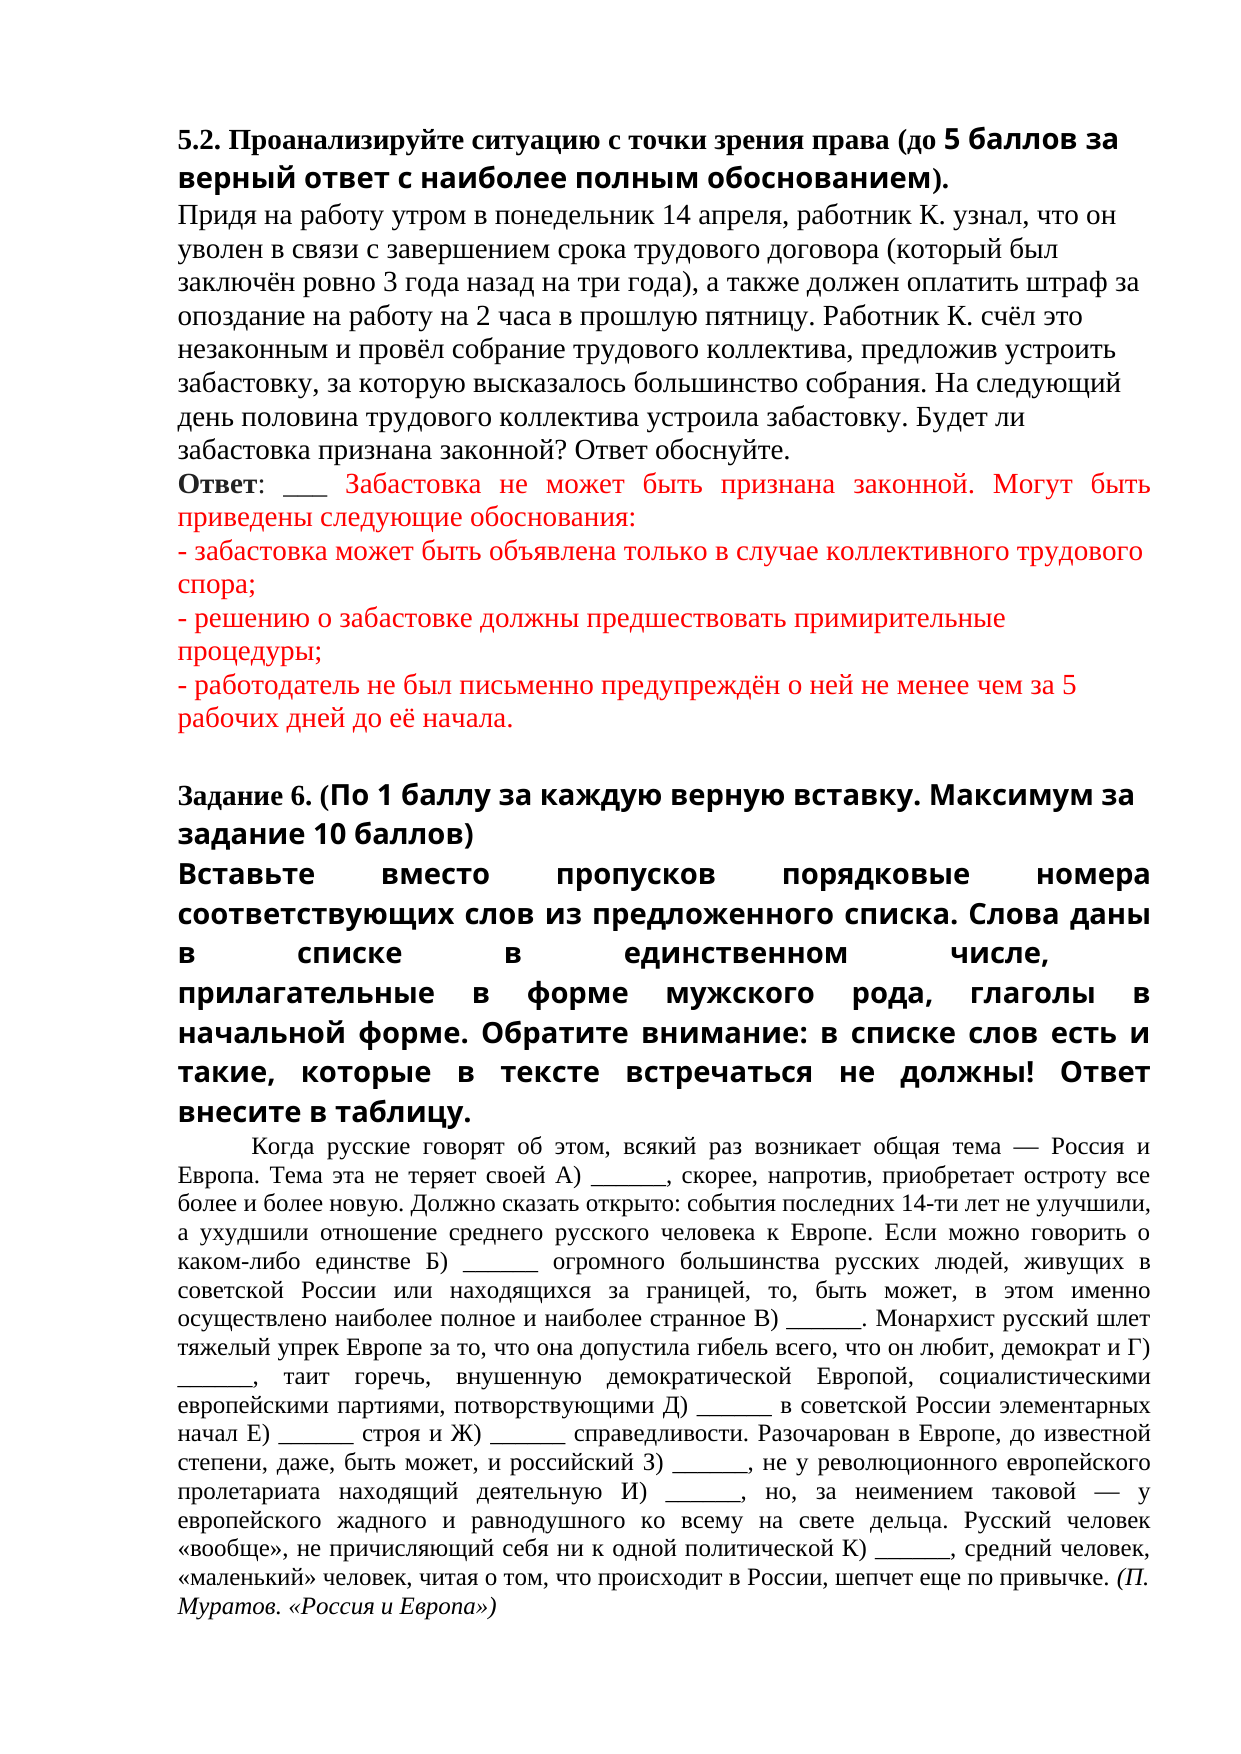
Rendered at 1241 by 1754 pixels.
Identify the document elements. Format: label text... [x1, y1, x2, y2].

text 5.2. Проанализируйте ситуацию с точки зрения права (до 5 баллов за верный ответ с наиболее полным обоснованием). Придя на работу утром в понедельник 14 апреля, работник К. узнал, что он уволен в связи с завершением срока трудового договора (который был заключён ровно 3 года назад на три года), а также должен оплатить штраф за опоздание на работу на 2 часа в прошлую пятницу. Работник К. счёл это незаконным и провёл собрание трудового коллектива, предложив устроить забастовку, за которую высказалось большинство собрания. На следующий день половина трудового коллектива устроила забастовку. Будет ли забастовка признана законной? Ответ обоснуйте. [177, 118, 1152, 466]
text - решению о забастовке должны предшествовать примирительные процедуры; [177, 600, 1152, 667]
text Когда русские говорят об этом, всякий раз возникает общая тема — Россия и Европа. Тема эта не теряет своей А) ______, скорее, напротив, приобретает остроту все более и более новую. Должно сказать открыто: события последних 14-ти лет не улучшили, а ухудшили отношение среднего русского человека к Европе. Если можно говорить о каком-либо единстве Б) ______ огромного большинства русских людей, живущих в советской России или находящихся за границей, то, быть может, в этом именно осуществлено наиболее полное и наиболее странное В) ______. Монархист русский шлет тяжелый упрек Европе за то, что она допустила гибель всего, что он любит, демократ и Г) ______, таит горечь, внушенную демократической Европой, социалистическими европейскими партиями, потворствующими Д) ______ в советской России элементарных начал Е) ______ строя и Ж) ______ справедливости. Разочарован в Европе, до известной степени, даже, быть может, и российский З) ______, не у революционного европейского пролетариата находящий деятельную И) ______, но, за неимением таковой — у европейского жадного и равнодушного ко всему на свете дельца. Русский человек «вообще», не причисляющий себя ни к одной политической К) ______, средний человек, «маленький» человек, читая о том, что происходит в России, шепчет еще по привычке. (П. Муратов. «Россия и Европа») [177, 1131, 1152, 1620]
text Вставьте вместо пропусков порядковые номера соответствующих слов из предложенного списка. Слова даны в списке в единственном числе, прилагательные в форме мужского рода, глаголы в начальной форме. Обратите внимание: в списке слов есть и такие, которые в тексте встречаться не должны! Ответ внесите в таблицу. [177, 853, 1152, 1131]
text Задание 6. (По 1 баллу за каждую верную вставку. Максимум за задание 10 баллов) [177, 774, 1152, 853]
text Ответ: ___ Забастовка не может быть признана законной. Могут быть приведены следующие обоснования: [177, 466, 1152, 533]
text - забастовка может быть объявлена только в случае коллективного трудового спора; [177, 533, 1152, 600]
text - работодатель не был письменно предупреждён о ней не менее чем за 5 рабочих дней до её начала. [177, 667, 1152, 734]
